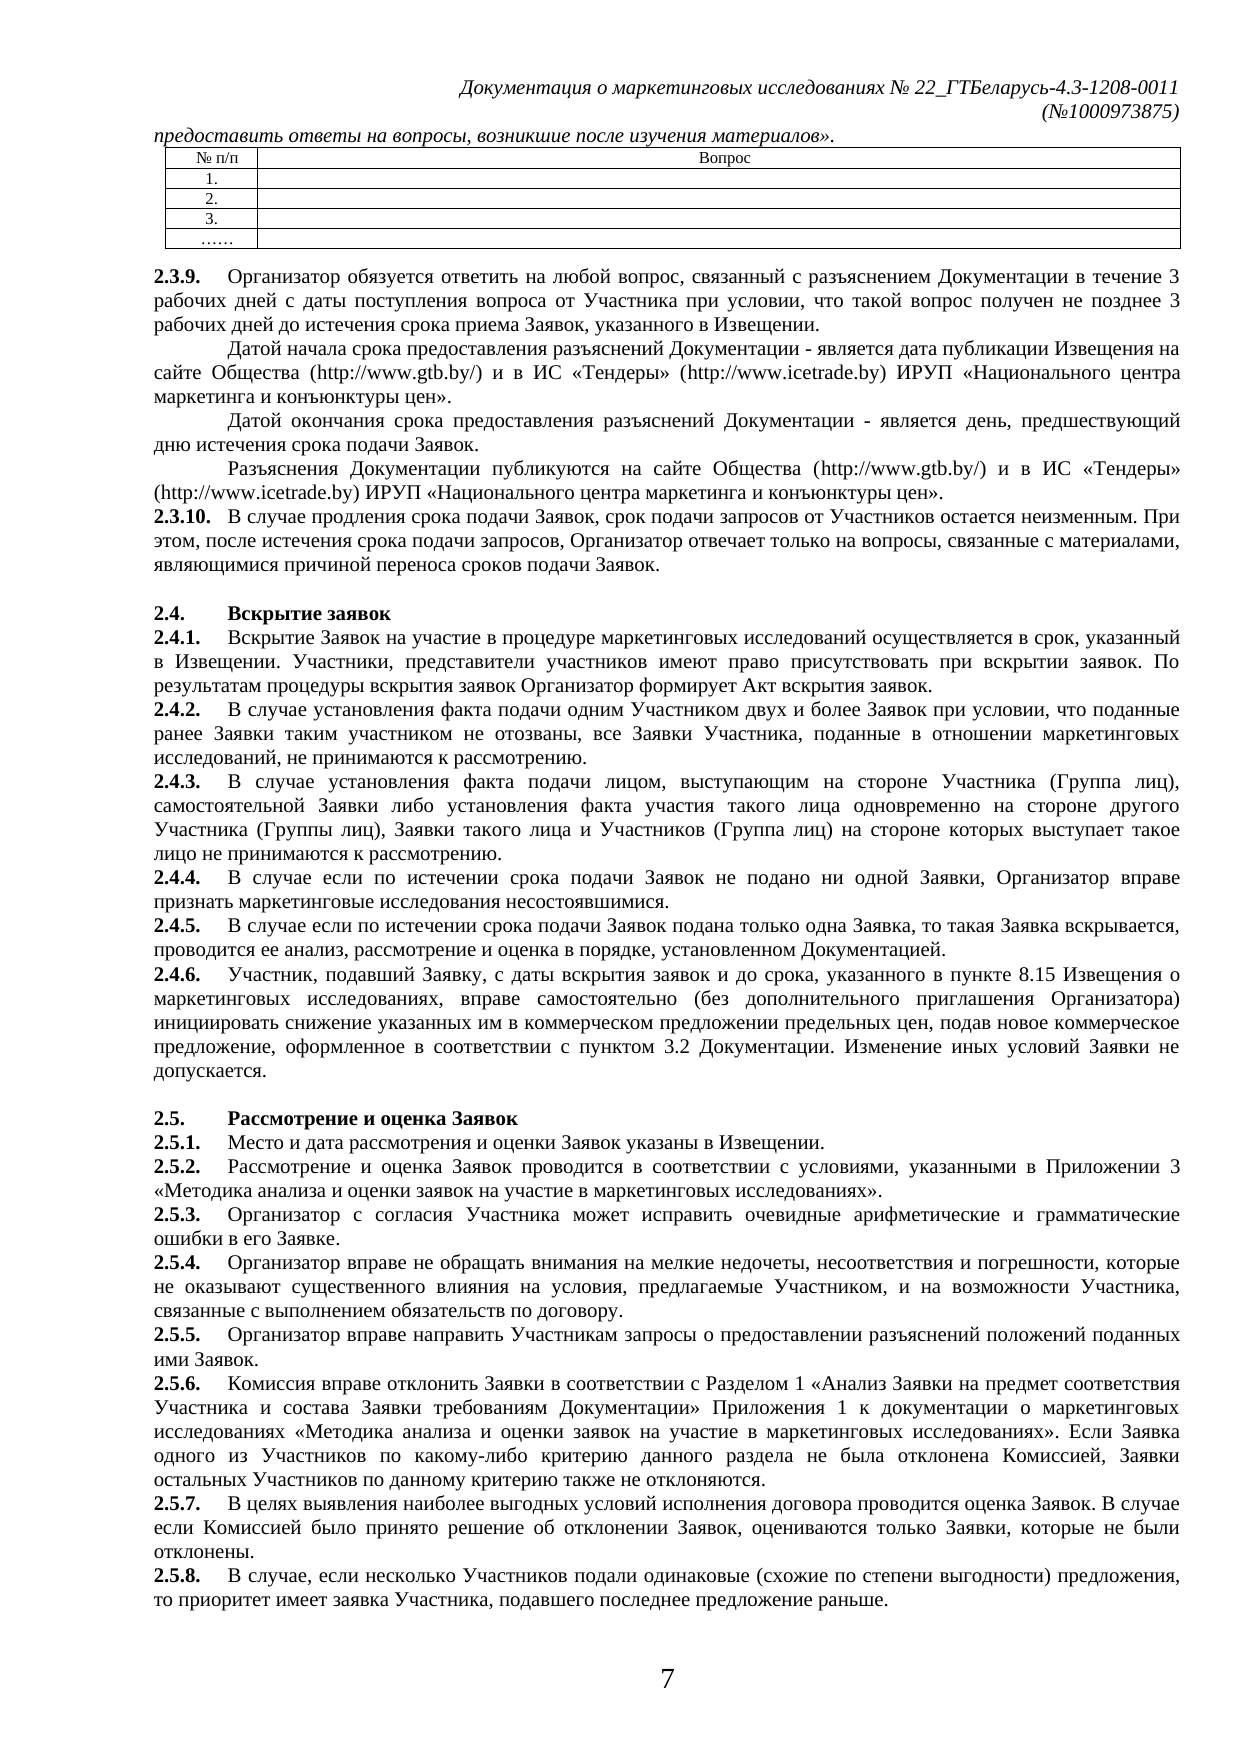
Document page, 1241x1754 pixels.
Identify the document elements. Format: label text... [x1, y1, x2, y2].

list В случае установления факта подачи одним Участником двух и более Заявок при условии, что поданные ранее Заявки таким участником не отозваны, все Заявки Участника, поданные в отношении маркетинговых исследований, не принимаются к рассмотрению. [153, 697, 1181, 769]
list Организатор обязуется ответить на любой вопрос, связанный с разъяснением Документации в течение 3 рабочих дней с даты поступления вопроса от Участника при условии, что такой вопрос получен не позднее 3 рабочих дней до истечения срока приема Заявок, указанного в Извещении. [153, 264, 1181, 336]
list Комиссия вправе отклонить Заявки в соответствии с Разделом 1 «Анализ Заявки на предмет соответствия Участника и состава Заявки требованиям Документации» Приложения 1 к документации о маркетинговых исследованиях «Методика анализа и оценки заявок на участие в маркетинговых исследованиях». Если Заявка одного из Участников по какому-либо критерию данного раздела не была отклонена Комиссией, Заявки остальных Участников по данному критерию также не отклоняются. [153, 1371, 1181, 1491]
list В случае, если несколько Участников подали одинаковые (схожие по степени выгодности) предложения, то приоритет имеет заявка Участника, подавшего последнее предложение раньше. [153, 1563, 1181, 1611]
list Участник, подавший Заявку, с даты вскрытия заявок и до срока, указанного в пункте 8.15 Извещения о маркетинговых исследованиях, вправе самостоятельно (без дополнительного приглашения Организатора) инициировать снижение указанных им в коммерческом предложении предельных цен, подав новое коммерческое предложение, оформленное в соответствии с пунктом 3.2 Документации. Изменение иных условий Заявки не допускается. [153, 961, 1181, 1082]
table_cell [258, 169, 1180, 188]
text предоставить ответы на вопросы, возникшие после изучения материалов». [153, 123, 1181, 147]
list В случае установления факта подачи лицом, выступающим на стороне Участника (Группа лиц), самостоятельной Заявки либо установления факта участия такого лица одновременно на стороне другого Участника (Группы лиц), Заявки такого лица и Участников (Группа лиц) на стороне которых выступает такое лицо не принимаются к рассмотрению. [153, 769, 1181, 865]
text Разъяснения Документации публикуются на сайте Общества (http://www.gtb.by/) и в ИС «Тендеры» (http://www.icetrade.by) ИРУП «Национального центра маркетинга и конъюнктуры цен». [153, 456, 1181, 504]
list Организатор вправе не обращать внимания на мелкие недочеты, несоответствия и погрешности, которые не оказывают существенного влияния на условия, предлагаемые Участником, и на возможности Участника, связанные с выполнением обязательств по договору. [153, 1250, 1181, 1322]
table_cell …… [166, 229, 257, 248]
list Организатор вправе направить Участникам запросы о предоставлении разъяснений положений поданных ими Заявок. [153, 1322, 1181, 1371]
list Организатор с согласия Участника может исправить очевидные арифметические и грамматические ошибки в его Заявке. [153, 1202, 1181, 1250]
list В случае если по истечении срока подачи Заявок подана только одна Заявка, то такая Заявка вскрывается, проводится ее анализ, рассмотрение и оценка в порядке, установленном Документацией. [153, 913, 1181, 961]
table_cell 1. [166, 169, 257, 188]
list Рассмотрение и оценка Заявок [153, 1106, 1181, 1130]
text Датой начала срока предоставления разъяснений Документации - является дата публикации Извещения на сайте Общества (http://www.gtb.by/) и в ИС «Тендеры» (http://www.icetrade.by) ИРУП «Национального центра маркетинга и конъюнктуры цен». [153, 336, 1181, 408]
list Вскрытие заявок [153, 601, 1181, 624]
list В случае продления срока подачи Заявок, срок подачи запросов от Участников остается неизменным. При этом, после истечения срока подачи запросов, Организатор отвечает только на вопросы, связанные с материалами, являющимися причиной переноса сроков подачи Заявок. [153, 504, 1181, 576]
table_header № п/п [166, 148, 257, 167]
list Рассмотрение и оценка Заявок проводится в соответствии с условиями, указанными в Приложении 3 «Методика анализа и оценки заявок на участие в маркетинговых исследованиях». [153, 1154, 1181, 1202]
table_cell [258, 229, 1180, 248]
list В случае если по истечении срока подачи Заявок не подано ни одной Заявки, Организатор вправе признать маркетинговые исследования несостоявшимися. [153, 865, 1181, 913]
table_cell [258, 189, 1180, 208]
list Место и дата рассмотрения и оценки Заявок указаны в Извещении. [153, 1130, 1181, 1154]
list В целях выявления наиболее выгодных условий исполнения договора проводится оценка Заявок. В случае если Комиссией было принято решение об отклонении Заявок, оцениваются только Заявки, которые не были отклонены. [153, 1491, 1181, 1563]
table_cell 3. [166, 209, 257, 228]
list Вскрытие Заявок на участие в процедуре маркетинговых исследований осуществляется в срок, указанный в Извещении. Участники, представители участников имеют право присутствовать при вскрытии заявок. По результатам процедуры вскрытия заявок Организатор формирует Акт вскрытия заявок. [153, 624, 1181, 697]
text Датой окончания срока предоставления разъяснений Документации - является день, предшествующий дню истечения срока подачи Заявок. [153, 408, 1181, 456]
table_cell [258, 209, 1180, 228]
table_header Вопрос [258, 148, 1180, 167]
table_cell 2. [166, 189, 257, 208]
